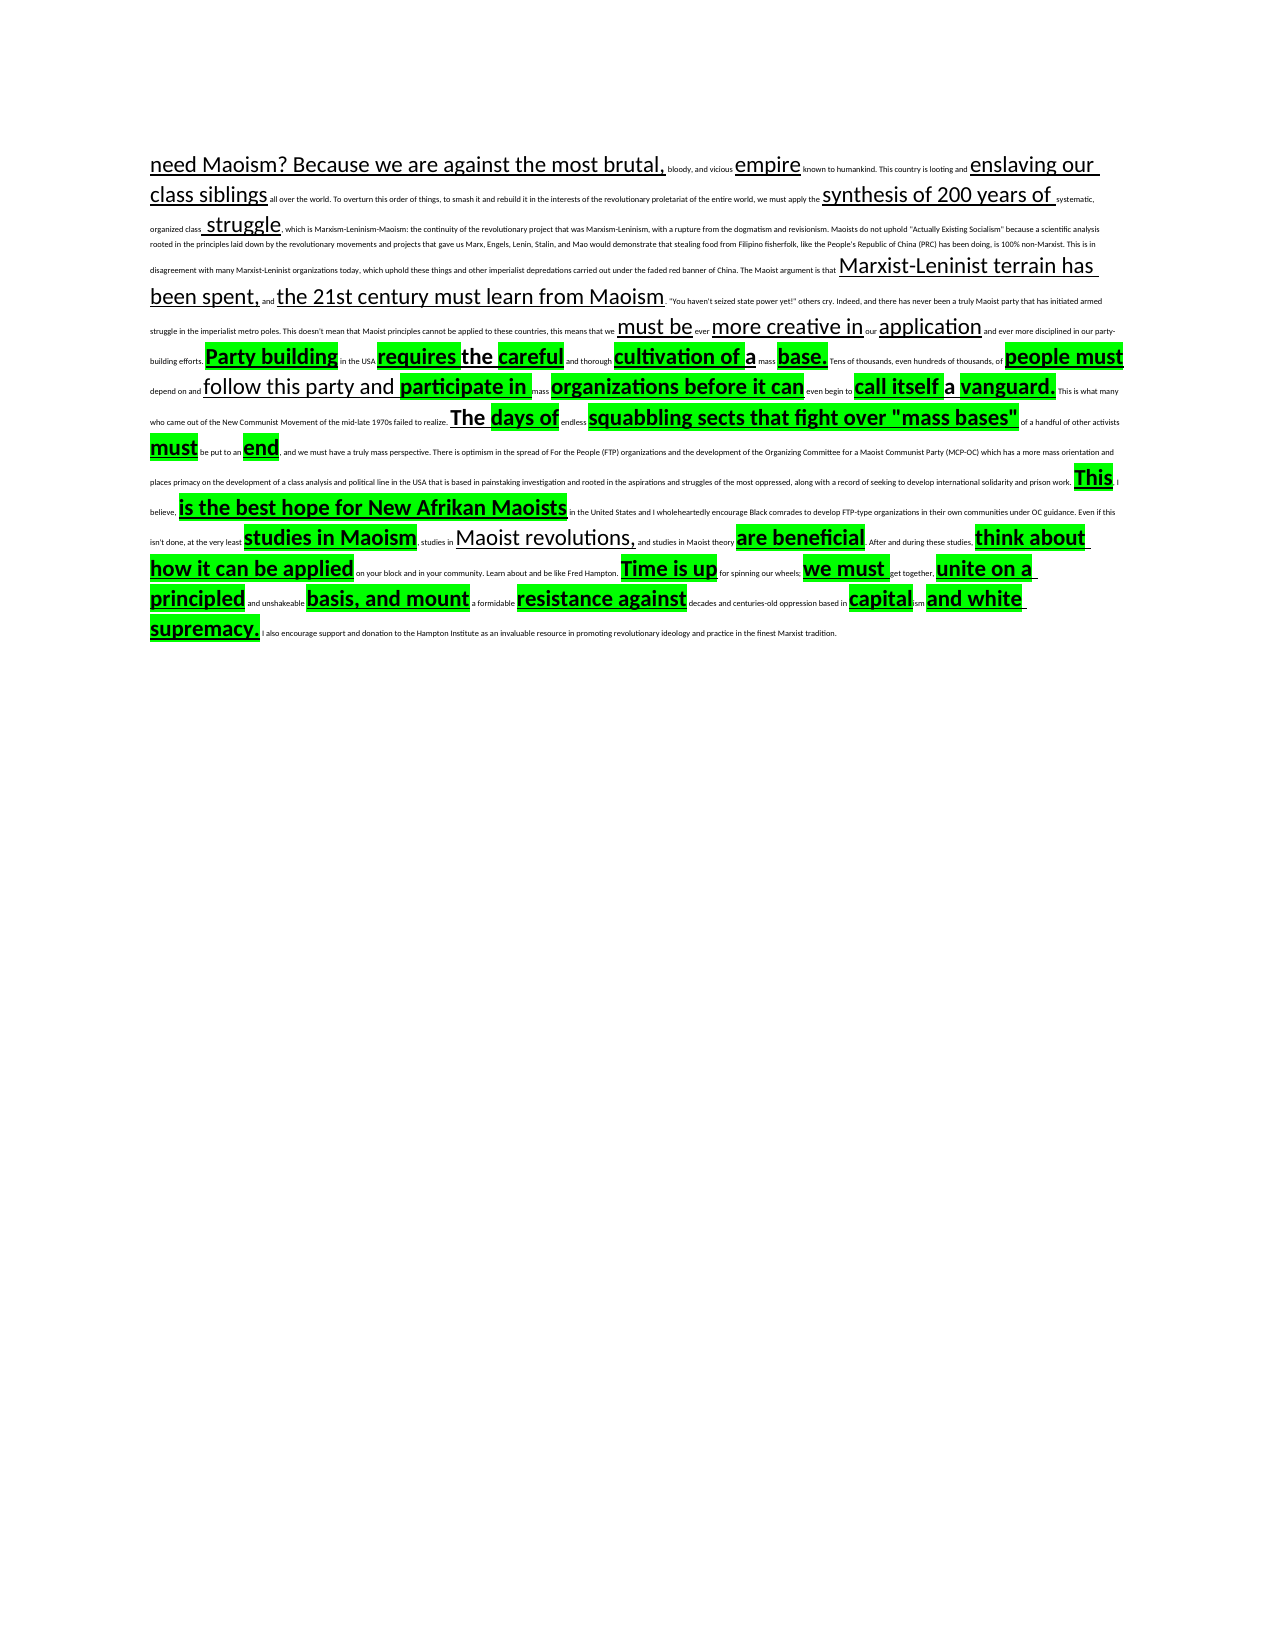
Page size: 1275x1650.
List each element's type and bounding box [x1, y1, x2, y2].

text [150, 150, 1125, 642]
